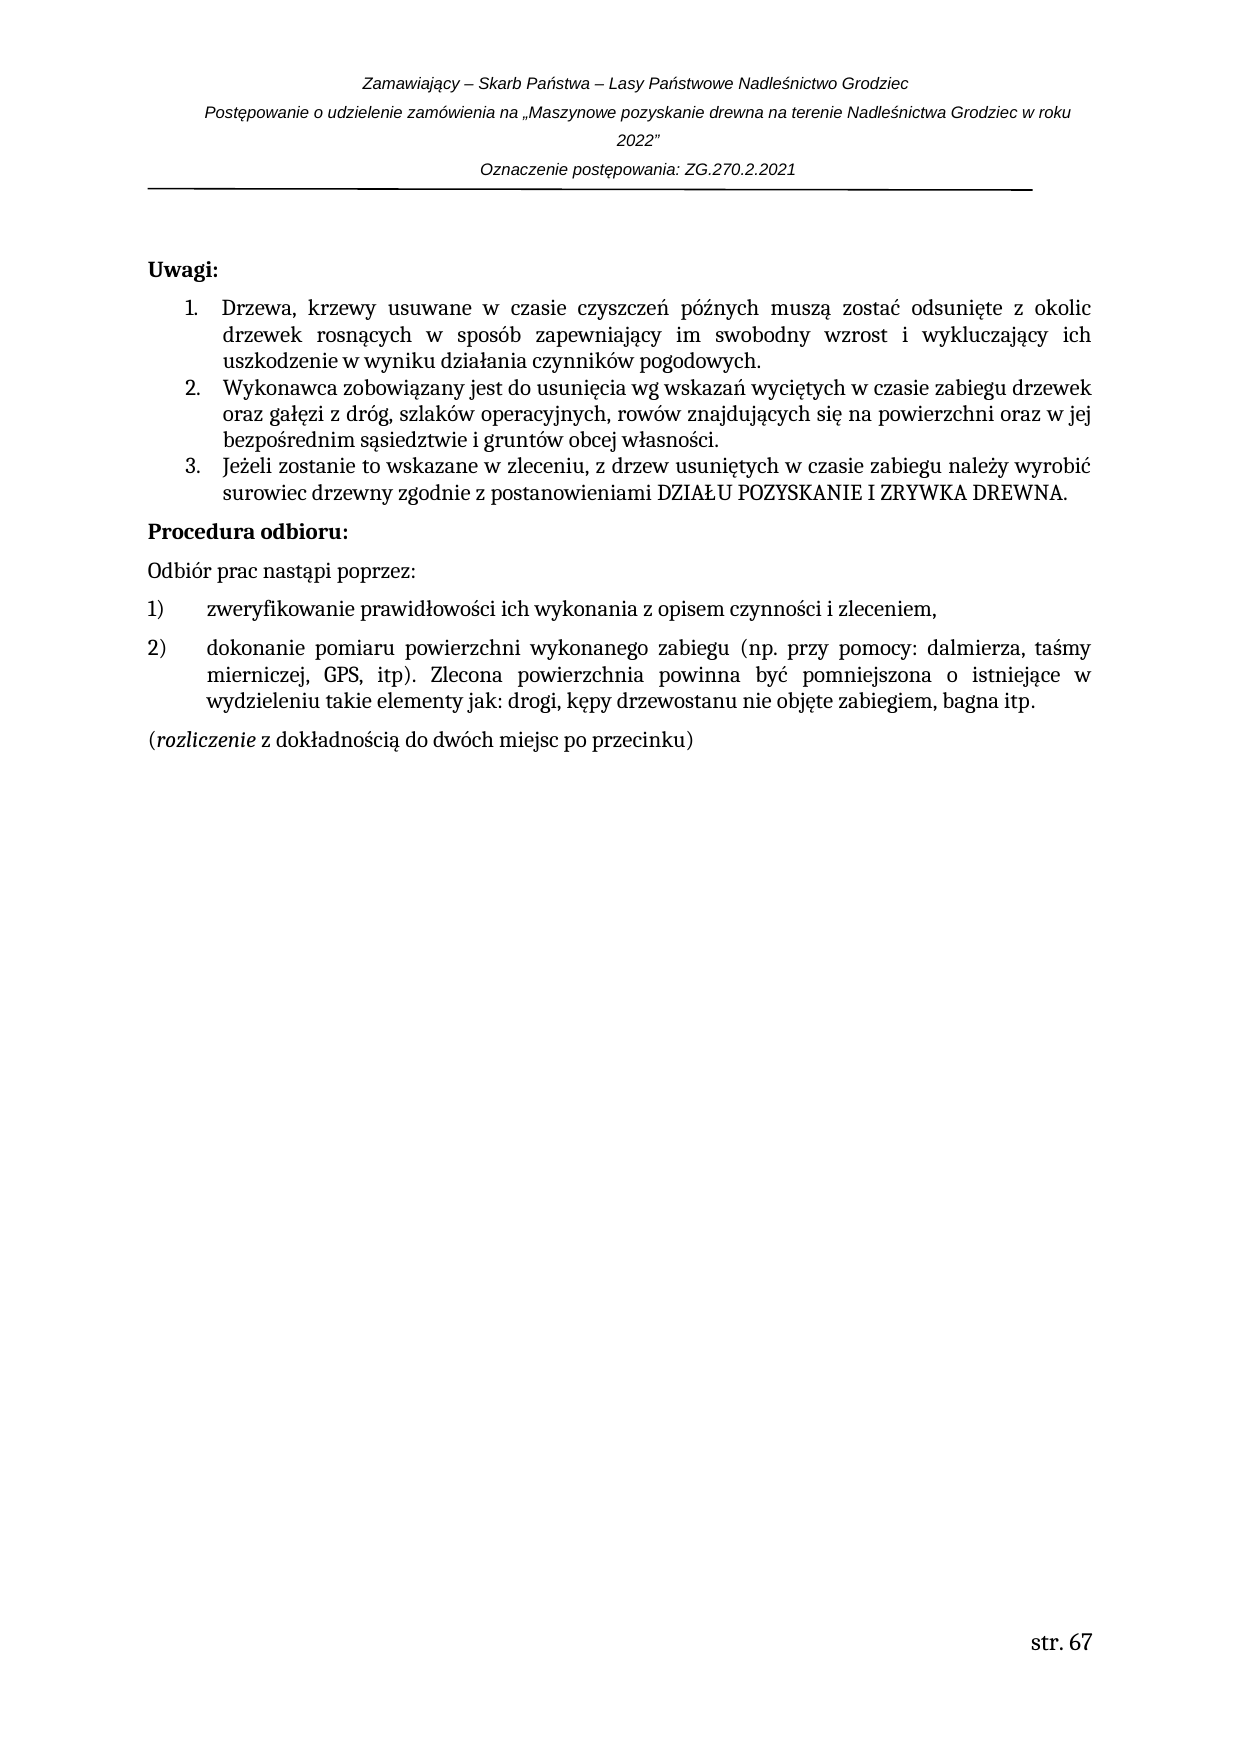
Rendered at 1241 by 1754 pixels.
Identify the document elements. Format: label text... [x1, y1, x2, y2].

text 1) zweryfikowanie prawidłowości ich wykonania z opisem czynności i zleceniem, [148, 596, 1093, 623]
list Drzewa, krzewy usuwane w czasie czyszczeń późnych muszą zostać odsunięte z okolic drzewek rosnących w sposób zapewniający im swobodny wzrost i wykluczający ich uszkodzenie w wyniku działania czynników pogodowych. [185, 295, 1093, 374]
text Odbiór prac nastąpi poprzez: [148, 557, 1093, 584]
list Jeżeli zostanie to wskazane w zleceniu, z drzew usuniętych w czasie zabiegu należy wyrobić surowiec drzewny zgodnie z postanowieniami DZIAŁU POZYSKANIE I ZRYWKA DREWNA. [185, 453, 1093, 506]
text Procedura odbioru: [148, 518, 1093, 545]
text 2) dokonanie pomiaru powierzchni wykonanego zabiegu (np. przy pomocy: dalmierza, taśmy mierniczej, GPS, itp). Zlecona powierzchnia powinna być pomniejszona o istniejące w wydzieleniu takie elementy jak: drogi, kępy drzewostanu nie objęte zabiegiem, bagna itp. [148, 635, 1093, 714]
list Wykonawca zobowiązany jest do usunięcia wg wskazań wyciętych w czasie zabiegu drzewek oraz gałęzi z dróg, szlaków operacyjnych, rowów znajdujących się na powierzchni oraz w jej bezpośrednim sąsiedztwie i gruntów obcej własności. [185, 374, 1093, 453]
text (rozliczenie z dokładnością do dwóch miejsc po przecinku) [148, 727, 1093, 753]
text Uwagi: [148, 256, 1093, 283]
